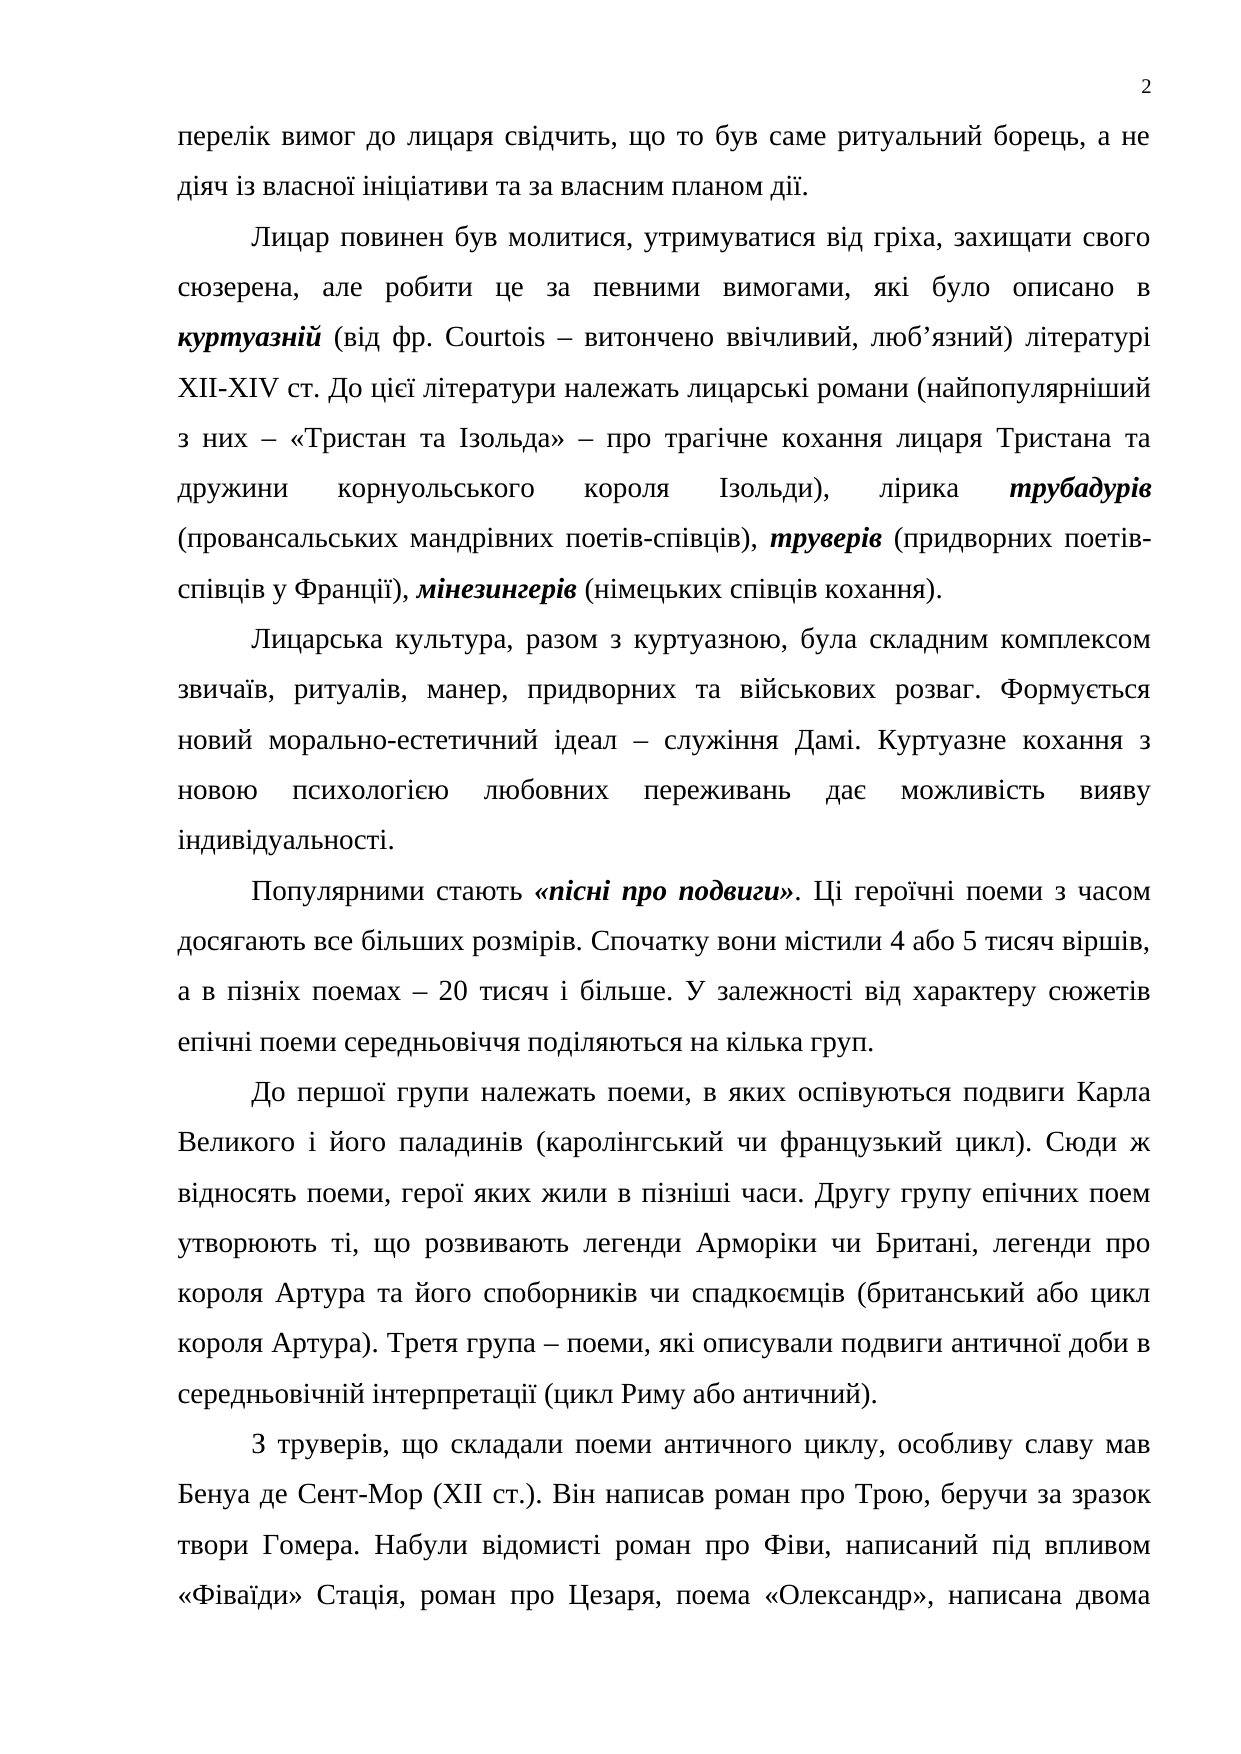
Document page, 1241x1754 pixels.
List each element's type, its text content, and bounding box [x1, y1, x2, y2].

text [177, 1426, 1152, 1611]
text Лицар повинен був молитися, утримуватися від гріха, захищати свого сюзерена, але робити це за певними вимогами, які було описано в куртуазній (від фр. Сourtois – витончено ввічливий, люб’язний) літературі XII-XIV ст. До цієї літератури належать лицарські романи (найпопулярніший з них – «Тристан та Ізольда» – про трагічне кохання лицаря Тристана та дружини корнуольського короля Ізольди), лірика трубадурів (провансальських мандрівних поетів-співців), труверів (придворних поетів-співців у Франції), мінезингерів (німецьких співців кохання). [177, 219, 1152, 604]
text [177, 118, 1152, 202]
text До першої групи належать поеми, в яких оспівуються подвиги Карла Великого і його паладинів (каролінгський чи французький цикл). Сюди ж відносять поеми, герої яких жили в пізніші часи. Другу групу епічних поем утворюють ті, що розвивають легенди Арморіки чи Британі, легенди про короля Артура та його споборників чи спадкоємців (британський або цикл короля Артура). Третя група – поеми, які описували подвиги античної доби в середньовічній інтерпретації (цикл Риму або античний). [177, 1074, 1152, 1409]
text Лицарська культура, разом з куртуазною, була складним комплексом звичаїв, ритуалів, манер, придворних та військових розваг. Формується новий морально-естетичний ідеал – служіння Дамі. Куртуазне кохання з новою психологією любовних переживань дає можливість вияву індивідуальності. [177, 621, 1152, 856]
text Популярними стають «пісні про подвиги». Ці героїчні поеми з часом досягають все більших розмірів. Спочатку вони містили 4 або 5 тисяч віршів, а в пізніх поемах – 20 тисяч і більше. У залежності від характеру сюжетів епічні поеми середньовіччя поділяються на кілька груп. [177, 873, 1152, 1057]
